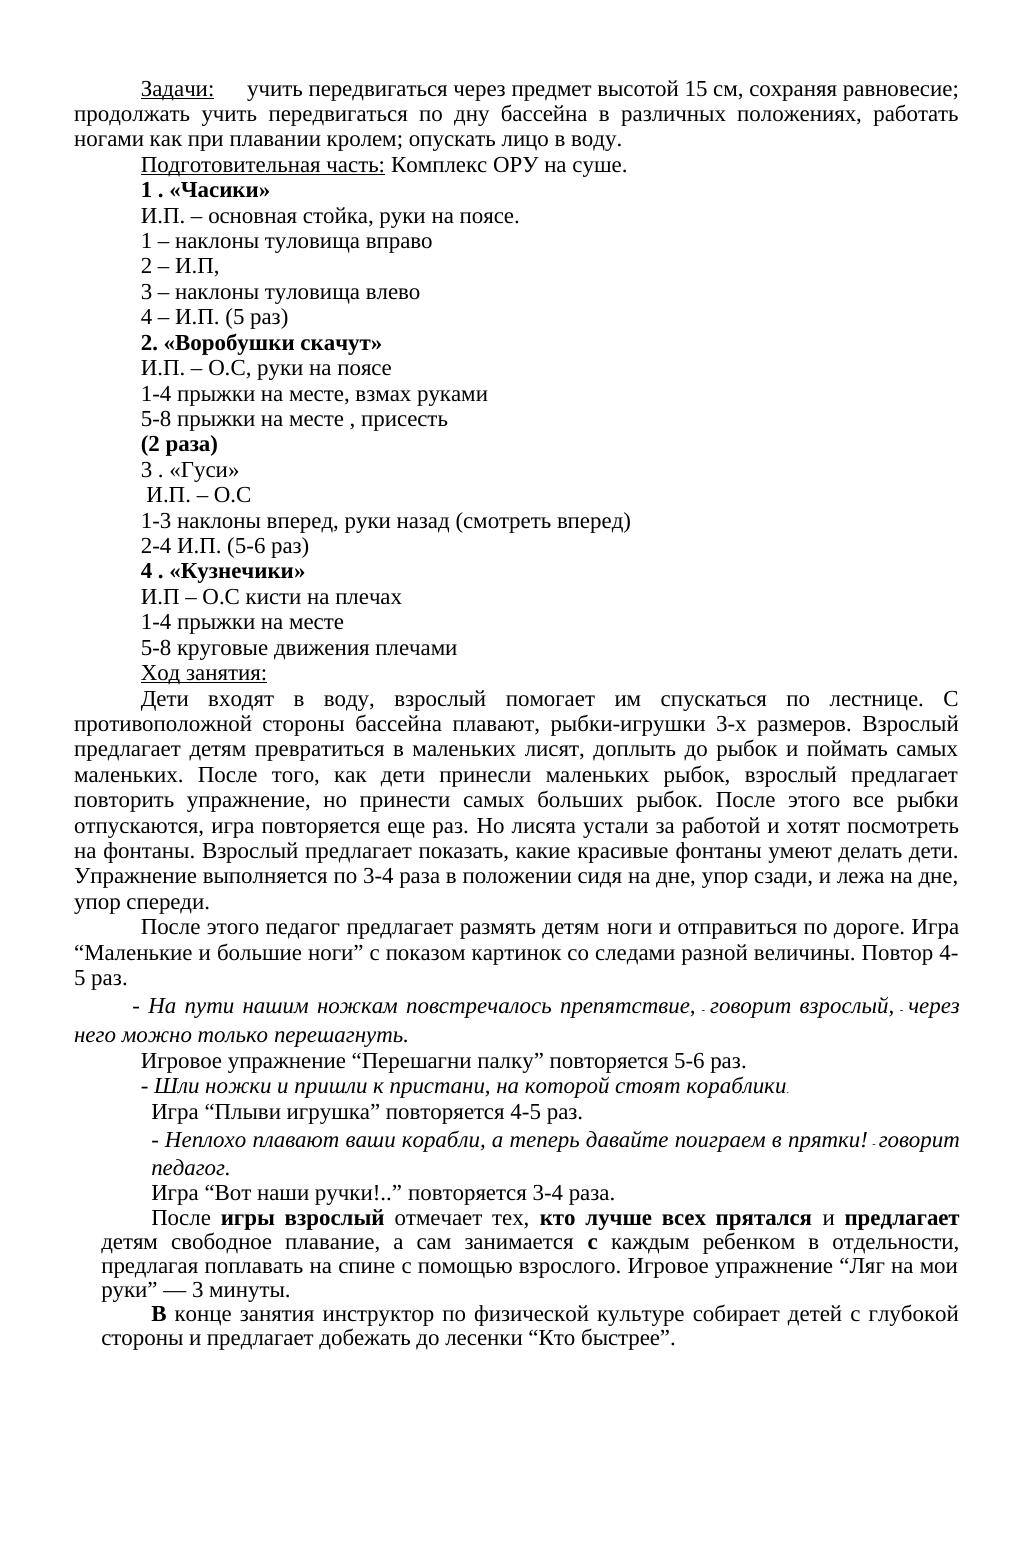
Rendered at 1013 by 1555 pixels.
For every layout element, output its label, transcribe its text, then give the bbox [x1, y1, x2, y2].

text - Шли ножки и пришли к пристани, на которой стоят кораблики. [141, 1073, 960, 1099]
text 5-8 круговые движения плечами [74, 635, 960, 660]
text Игровое упражнение “Перешагни палку” повторяется 5-6 раз. [74, 1048, 960, 1073]
text Игра “Вот наши ручки!..” повторяется 3-4 раза. [101, 1181, 960, 1206]
text 2 – И.П, [74, 253, 960, 279]
text Дети входят в воду, взрослый помогает им спускаться по лестнице. С противоположной стороны бассейна плавают, рыбки-игрушки 3-х размеров. Взрослый предлагает детям превратиться в маленьких лисят, доплыть до рыбок и поймать самых маленьких. После того, как дети принесли маленьких рыбок, взрослый предлагает повторить упражнение, но принести самых больших рыбок. После этого все рыбки отпускаются, игра повторяется еще раз. Но лисята устали за работой и хотят посмотреть на фонтаны. Взрослый предлагает показать, какие красивые фонтаны умеют делать дети. Упражнение выполняется по 3-4 раза в положении сидя на дне, упор сзади, и лежа на дне, упор спереди. [74, 686, 960, 914]
text 1-4 прыжки на месте, взмах руками [74, 381, 960, 406]
text 4 . «Кузнечики» [74, 558, 960, 584]
text 1-3 наклоны вперед, руки назад (смотреть вперед) [74, 508, 960, 533]
text Подготовительная часть: Комплекс ОРУ на суше. [74, 152, 960, 177]
text После этого педагог предлагает размять детям ноги и отправиться по дороге. Игра “Маленькие и большие ноги” с показом картинок со следами разной величины. Повтор 4-5 раз. [74, 914, 960, 991]
text 2-4 И.П. (5-6 раз) [74, 533, 960, 558]
text И.П. – О.С, руки на поясе [74, 355, 960, 381]
text После игры взрослый отмечает тех, кто лучше всех прятался и предлагает детям свободное плавание, а сам занимается с каждым ребенком в отдельности, предлагая поплавать на спине с помощью взрослого. Игровое упражнение “Ляг на мои руки” — 3 минуты. [101, 1206, 960, 1302]
text И.П – О.С кисти на плечах [74, 584, 960, 609]
text (2 раза) [74, 431, 960, 457]
text - Неплохо плавают ваши корабли, а теперь давайте поиграем в прятки! - говорит педагог. [151, 1124, 960, 1181]
text 1 . «Часики» [74, 177, 960, 203]
text 3 . «Гуси» [74, 457, 960, 482]
text Игра “Плыви игрушка” повторяется 4-5 раз. [101, 1099, 960, 1124]
text 5-8 прыжки на месте , присесть [74, 406, 960, 431]
text И.П. – О.С [74, 482, 960, 508]
text 2. «Воробушки скачут» [74, 330, 960, 355]
text Ход занятия: [74, 660, 960, 686]
text Задачи: учить передвигаться через предмет высотой 15 см, сохраняя равновесие; [74, 76, 960, 101]
text 1 – наклоны туловища вправо [74, 228, 960, 253]
text - На пути нашим ножкам повстречалось препятствие, - говорит взрослый, - через него можно только перешагнуть. [74, 991, 960, 1048]
text 3 – наклоны туловища влево [74, 279, 960, 304]
text 1-4 прыжки на месте [74, 609, 960, 635]
text И.П. – основная стойка, руки на поясе. [74, 203, 960, 228]
text 4 – И.П. (5 раз) [74, 304, 960, 330]
text В конце занятия инструктор по физической культуре собирает детей с глубокой стороны и предлагает добежать до лесенки “Кто быстрее”. [101, 1302, 960, 1351]
text продолжать учить передвигаться по дну бассейна в различных положениях, работать ногами как при плавании кролем; опускать лицо в воду. [74, 101, 960, 152]
